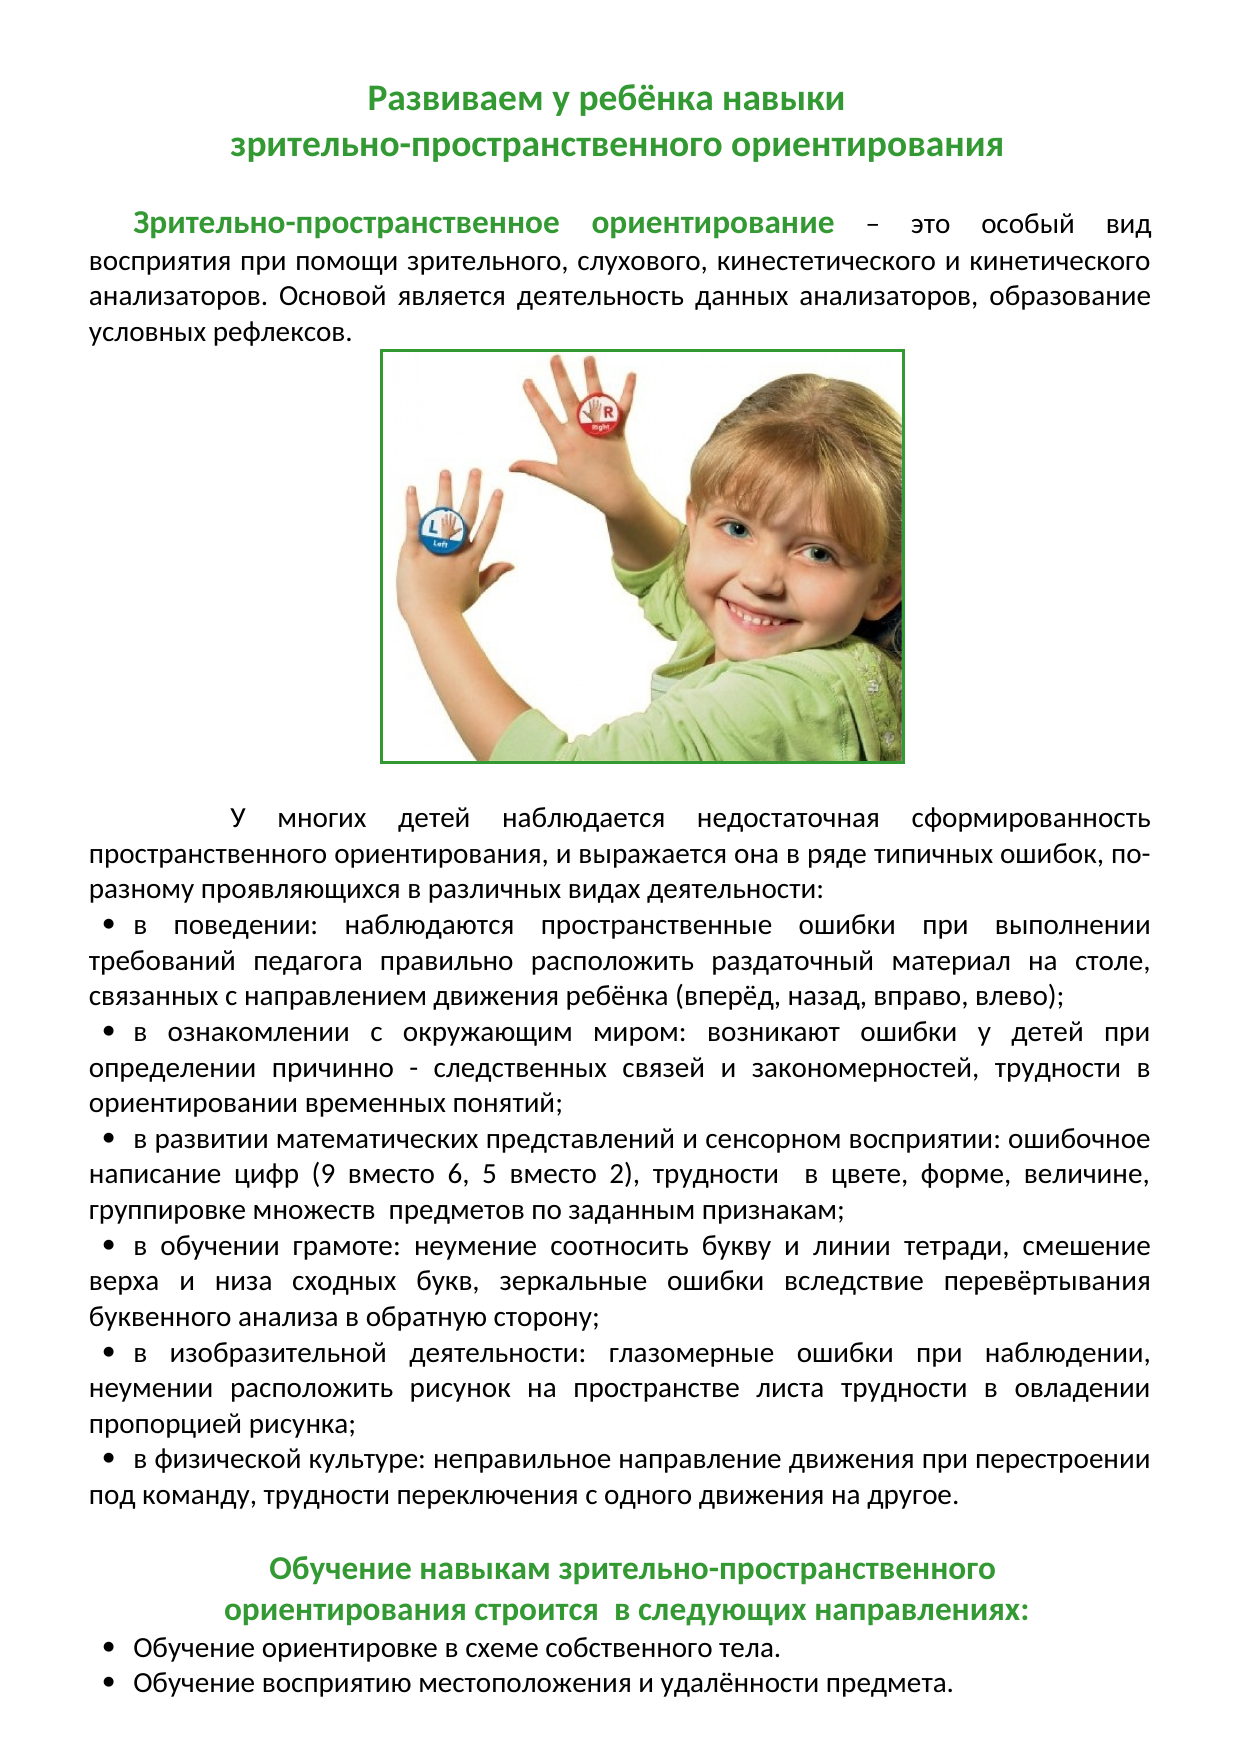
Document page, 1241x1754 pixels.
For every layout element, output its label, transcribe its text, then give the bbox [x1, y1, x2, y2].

list в развитии математических представлений и сенсорном восприятии: ошибочное написание цифр (9 вместо 6, 5 вместо 2), трудности в цвете, форме, величине, группировке множеств предметов по заданным признакам; [89, 1120, 1152, 1227]
text ориентирования строится в следующих направлениях: [89, 1588, 1152, 1629]
list в физической культуре: неправильное направление движения при перестроении под команду, трудности переключения с одного движения на другое. [89, 1441, 1152, 1512]
text У многих детей наблюдается недостаточная сформированность пространственного ориентирования, и выражается она в ряде типичных ошибок, по-разному проявляющихся в различных видах деятельности: [89, 799, 1152, 906]
text Развиваем у ребёнка навыки [103, 74, 1181, 120]
text зрительно-пространственного ориентирования [103, 120, 1181, 166]
picture [383, 352, 902, 761]
text Зрительно-пространственное ориентирование – это особый вид восприятия при помощи зрительного, слухового, кинестетического и кинетического анализаторов. Основой является деятельность данных анализаторов, образование условных рефлексов. [89, 201, 1152, 349]
list в поведении: наблюдаются пространственные ошибки при выполнении требований педагога правильно расположить раздаточный материал на столе, связанных с направлением движения ребёнка (вперёд, назад, вправо, влево); [89, 906, 1152, 1013]
list Обучение восприятию местоположения и удалённости предмета. [89, 1664, 1152, 1700]
list Обучение ориентировке в схеме собственного тела. [89, 1629, 1152, 1664]
list в ознакомлении с окружающим миром: возникают ошибки у детей при определении причинно - следственных связей и закономерностей, трудности в ориентировании временных понятий; [89, 1013, 1152, 1120]
list в обучении грамоте: неумение соотносить букву и линии тетради, смешение верха и низа сходных букв, зеркальные ошибки вследствие перевёртывания буквенного анализа в обратную сторону; [89, 1227, 1152, 1334]
text Обучение навыкам зрительно-пространственного [89, 1547, 1152, 1588]
list в изобразительной деятельности: глазомерные ошибки при наблюдении, неумении расположить рисунок на пространстве листа трудности в овладении пропорцией рисунка; [89, 1334, 1152, 1441]
